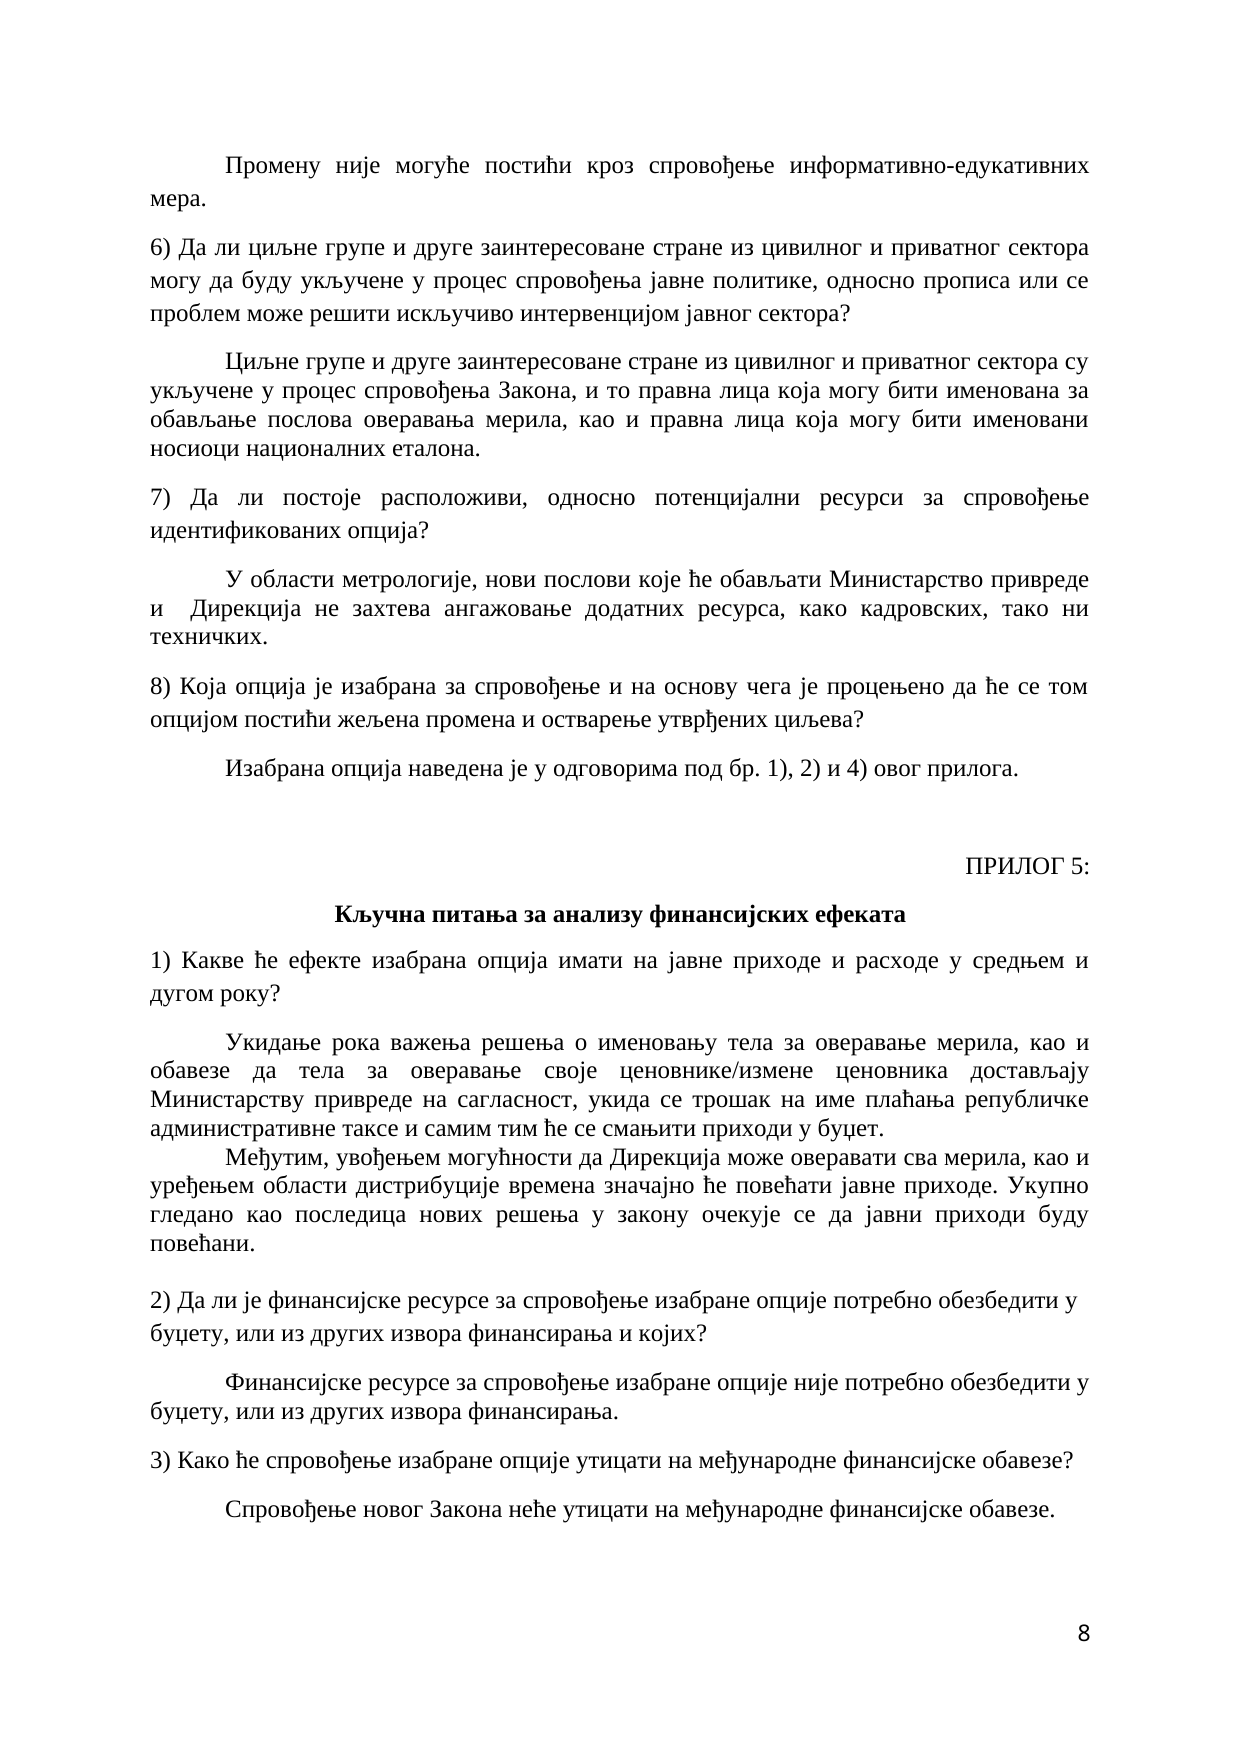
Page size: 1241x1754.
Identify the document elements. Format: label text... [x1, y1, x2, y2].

text Изабрана опција наведена је у одговорима под бр. 1), 2) и 4) овог прилога. [150, 753, 1090, 781]
text ПРИЛОГ 5: [150, 851, 1090, 879]
text У области метрологије, нови послови које ће обављати Министарство привреде и Дирекција не захтева ангажовање додатних ресурса, како кадровских, тако ни техничких. [150, 564, 1090, 650]
text 8) Која опција је изабрана за спровођење и на основу чега је процењено да ће се том опцијом постићи жељена промена и остварење утврђених циљева? [150, 671, 1090, 733]
text 7) Да ли постоје расположиви, односно потенцијални ресурси за спровођење идентификованих опција? [150, 482, 1090, 544]
text Промену није могуће постићи кроз спровођење информативно-едукативних мера. [150, 150, 1090, 212]
text 2) Да ли је финансијске ресурсе за спровођење изабране опције потребно обезбедити у буџету, или из других извора финансирања и којих? [150, 1285, 1090, 1347]
text Циљне групе и друге заинтересоване стране из цивилног и приватног сектора су укључене у процес спровођења Закона, и то правна лица која могу бити именована за обављање послова оверавања мерила, као и правна лица која могу бити именовани носиоци националних еталона. [150, 346, 1090, 461]
text Међутим, увођењем могућности да Дирекција може оверавати сва мерила, као и уређењем области дистрибуције времена значајно ће повећати јавне приходе. Укупно гледано као последица нових решења у закону очекује се да јавни приходи буду повећани. [150, 1142, 1090, 1257]
text 6) Да ли циљне групе и друге заинтересоване стране из цивилног и приватног сектора могу да буду укључене у процес спровођења јавне политике, односно прописа или се проблем може решити искључиво интервенцијом јавног сектора? [150, 232, 1090, 326]
text Кључна питања за анализу финансијских ефеката [150, 899, 1090, 928]
text 1) Какве ће ефекте изабранa опцијa имати на јавне приходе и расходе у средњем и дугом року? [150, 945, 1090, 1007]
text Укидање рока важења решења о именовању тела за оверавање мерила, као и обавезе да тела за оверавање своје ценовнике/измене ценовника достављају Министарству привреде на сагласност, укида се трошак на име плаћања републичке административне таксе и самим тим ће се смањити приходи у буџет. [150, 1027, 1090, 1142]
text Финансијске ресурсе за спровођење изабране опције није потребно обезбедити у буџету, или из других извора финансирања. [150, 1367, 1090, 1424]
text 3) Како ће спровођење изабране опције утицати на међународне финансијске обавезе? [150, 1445, 1090, 1474]
text Спровођење новог Закона неће утицати на међународне финансијске обавезе. [150, 1494, 1090, 1523]
